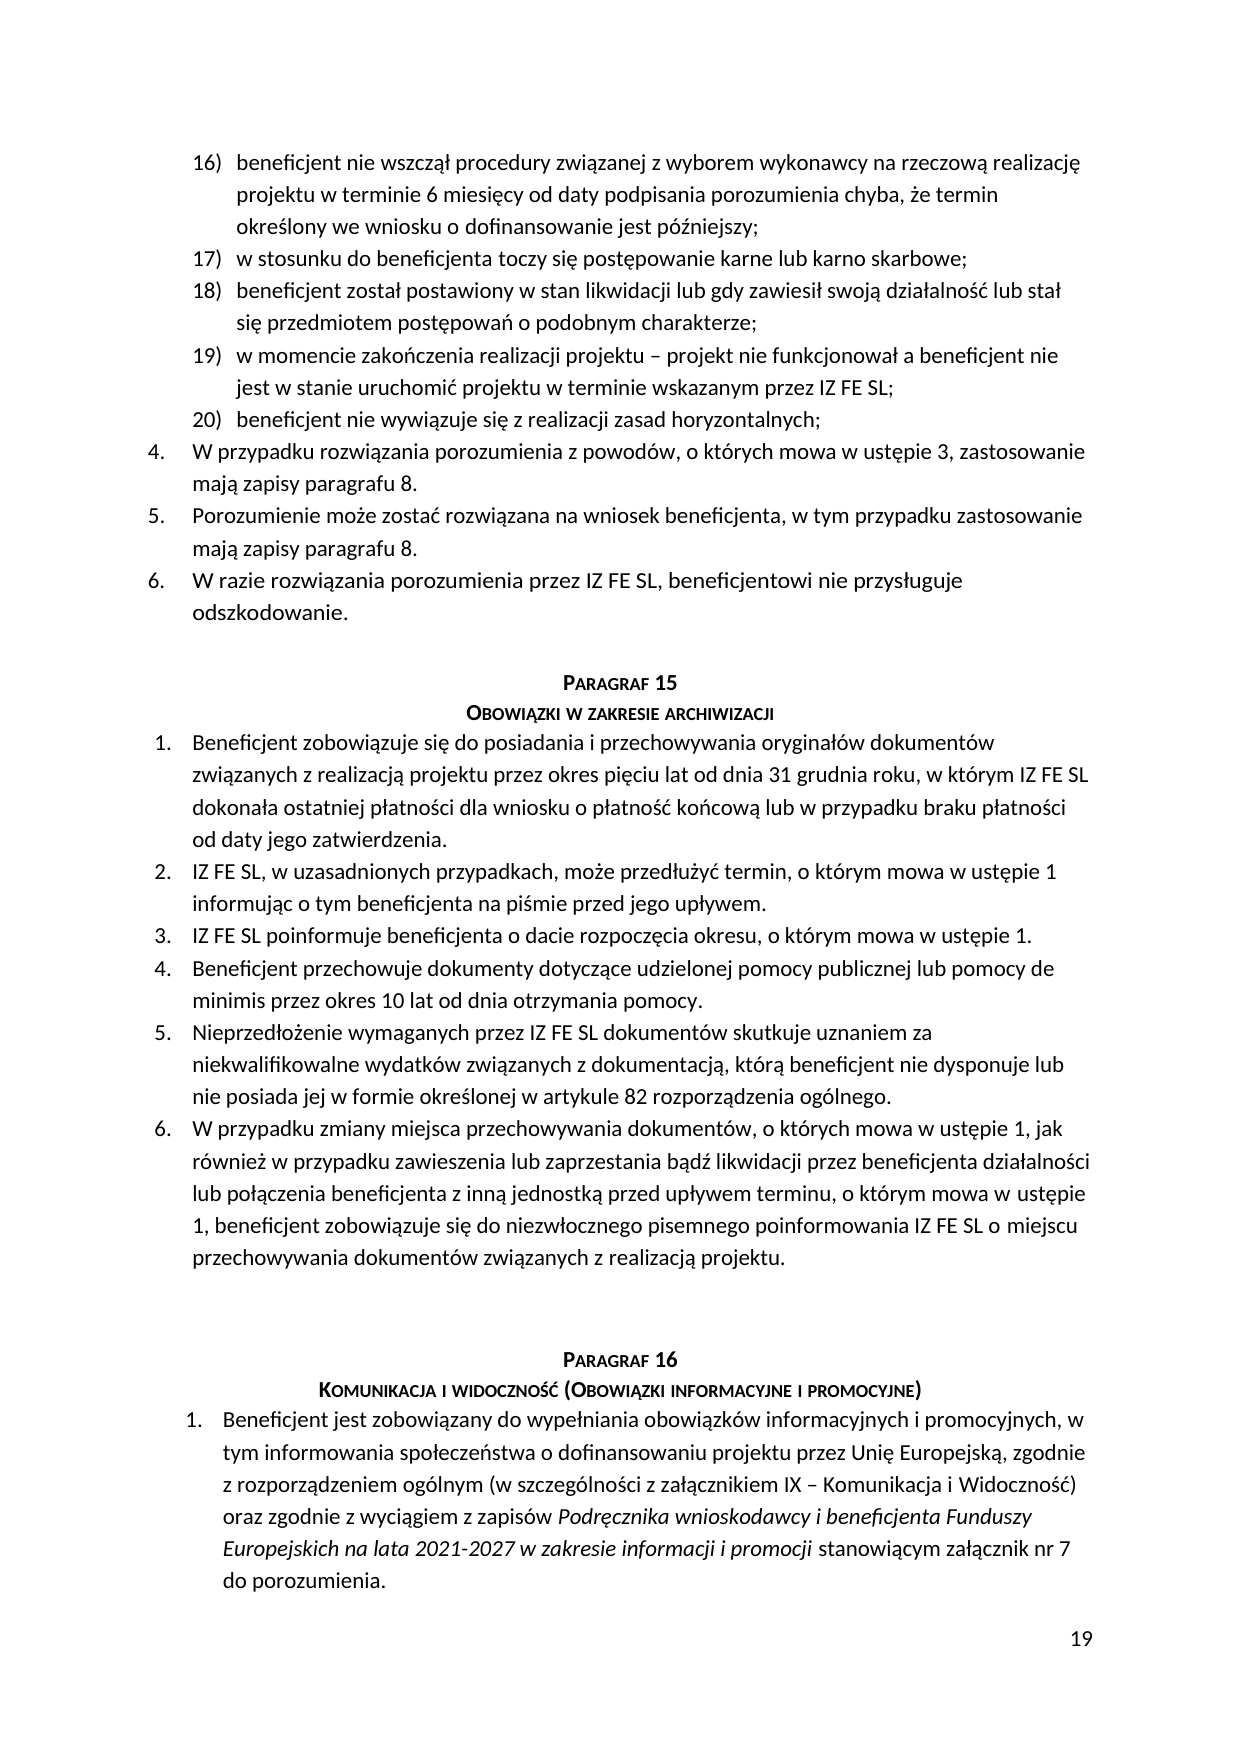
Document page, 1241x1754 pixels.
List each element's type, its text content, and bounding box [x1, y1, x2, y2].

list W przypadku rozwiązania porozumienia z powodów, o których mowa w ustępie 3, zastosowanie mają zapisy paragrafu 8. [148, 437, 1093, 497]
list W razie rozwiązania porozumienia przez IZ FE SL, beneficjentowi nie przysługuje odszkodowanie. [148, 566, 1093, 626]
list W przypadku zmiany miejsca przechowywania dokumentów, o których mowa w ustępie 1, jak również w przypadku zawieszenia lub zaprzestania bądź likwidacji przez beneficjenta działalności lub połączenia beneficjenta z inną jednostką przed upływem terminu, o którym mowa w ustępie 1, beneficjent zobowiązuje się do niezwłocznego pisemnego poinformowania IZ FE SL o miejscu przechowywania dokumentów związanych z realizacją projektu. [154, 1114, 1093, 1271]
list Nieprzedłożenie wymaganych przez IZ FE SL dokumentów skutkuje uznaniem za niekwalifikowalne wydatków związanych z dokumentacją, którą beneficjent nie dysponuje lub nie posiada jej w formie określonej w artykule 82 rozporządzenia ogólnego. [154, 1018, 1093, 1110]
list Beneficjent przechowuje dokumenty dotyczące udzielonej pomocy publicznej lub pomocy de minimis przez okres 10 lat od dnia otrzymania pomocy. [154, 954, 1093, 1014]
list beneficjent został postawiony w stan likwidacji lub gdy zawiesił swoją działalność lub stał się przedmiotem postępowań o podobnym charakterze; [192, 276, 1093, 337]
subtitle Paragraf 15 Obowiązki w zakresie archiwizacji [148, 668, 1093, 726]
list Porozumienie może zostać rozwiązana na wniosek beneficjenta, w tym przypadku zastosowanie mają zapisy paragrafu 8. [148, 502, 1093, 562]
list w momencie zakończenia realizacji projektu – projekt nie funkcjonował a beneficjent nie jest w stanie uruchomić projektu w terminie wskazanym przez IZ FE SL; [192, 341, 1093, 401]
list Beneficjent jest zobowiązany do wypełniania obowiązków informacyjnych i promocyjnych, w tym informowania społeczeństwa o dofinansowaniu projektu przez Unię Europejską, zgodnie z rozporządzeniem ogólnym (w szczególności z załącznikiem IX – Komunikacja i Widoczność) oraz zgodnie z wyciągiem z zapisów Podręcznika wnioskodawcy i beneficjenta Funduszy Europejskich na lata 2021-2027 w zakresie informacji i promocji stanowiącym załącznik nr 7 do porozumienia. [185, 1406, 1093, 1594]
list Beneficjent zobowiązuje się do posiadania i przechowywania oryginałów dokumentów związanych z realizacją projektu przez okres pięciu lat od dnia 31 grudnia roku, w którym IZ FE SL dokonała ostatniej płatności dla wniosku o płatność końcową lub w przypadku braku płatności od daty jego zatwierdzenia. [154, 728, 1093, 853]
list IZ FE SL, w uzasadnionych przypadkach, może przedłużyć termin, o którym mowa w ustępie 1 informując o tym beneficjenta na piśmie przed jego upływem. [154, 857, 1093, 917]
list w stosunku do beneficjenta toczy się postępowanie karne lub karno skarbowe; [192, 244, 1093, 272]
list IZ FE SL poinformuje beneficjenta o dacie rozpoczęcia okresu, o którym mowa w ustępie 1. [154, 921, 1093, 949]
list beneficjent nie wywiązuje się z realizacji zasad horyzontalnych; [192, 405, 1093, 433]
subtitle Paragraf 16 Komunikacja i widoczność (Obowiązki informacyjne i promocyjne) [148, 1345, 1093, 1403]
list beneficjent nie wszczął procedury związanej z wyborem wykonawcy na rzeczową realizację projektu w terminie 6 miesięcy od daty podpisania porozumienia chyba, że termin określony we wniosku o dofinansowanie jest późniejszy; [192, 148, 1093, 240]
